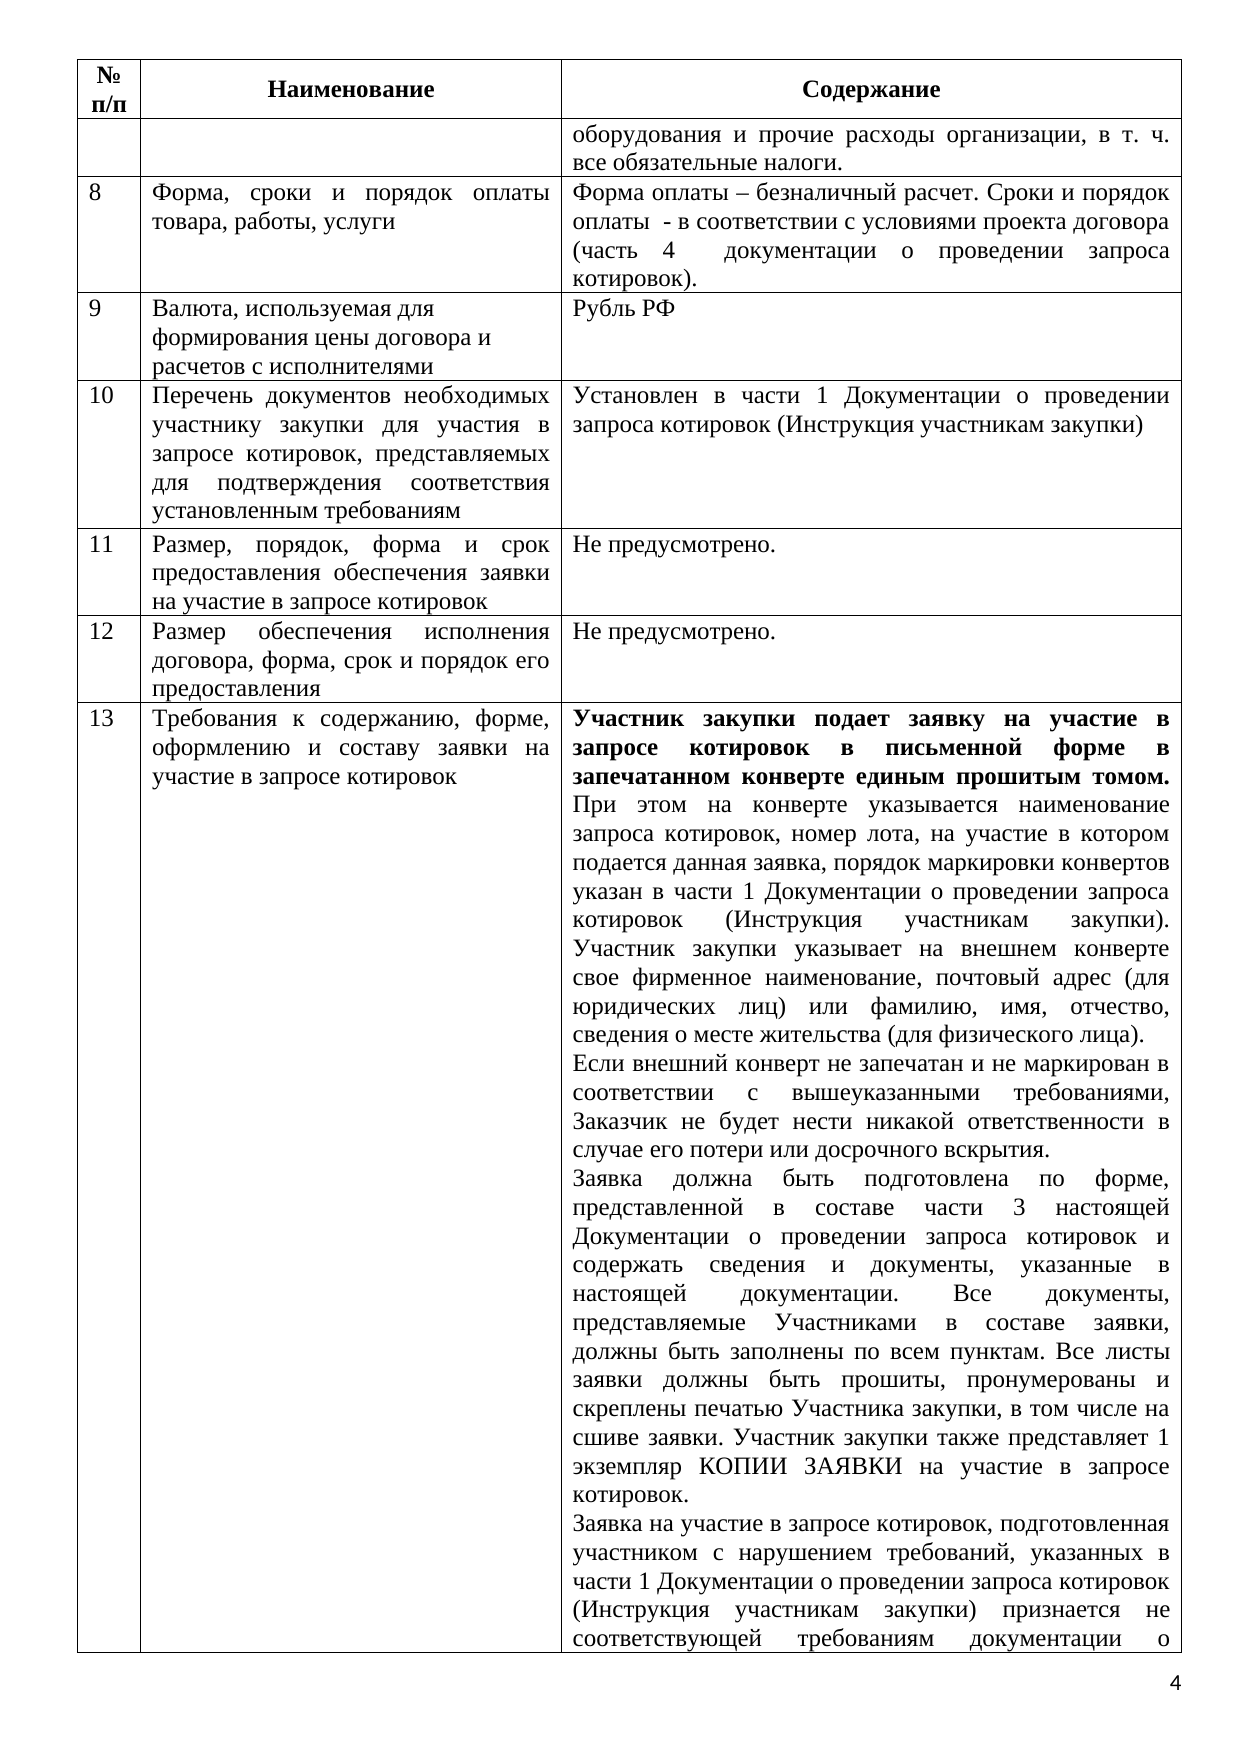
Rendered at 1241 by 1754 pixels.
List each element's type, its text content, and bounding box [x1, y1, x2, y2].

table_header Наименование [141, 60, 561, 118]
table_cell Установлен в части 1 Документации о проведении запроса котировок (Инструкция участникам закупки) [562, 381, 1181, 528]
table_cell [562, 119, 1181, 176]
table_cell [78, 616, 140, 702]
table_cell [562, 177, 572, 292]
table_cell [78, 293, 140, 379]
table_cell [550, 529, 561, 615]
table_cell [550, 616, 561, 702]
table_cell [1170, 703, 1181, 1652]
table_cell [78, 381, 140, 528]
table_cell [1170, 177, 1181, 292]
table_cell Валюта, используемая для формирования цены договора и расчетов с исполнителями [141, 293, 561, 379]
table_cell [78, 529, 140, 615]
table_cell [78, 119, 140, 176]
table_cell Не предусмотрено. [562, 616, 1181, 702]
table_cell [141, 119, 561, 176]
table_header Содержание [562, 60, 1181, 118]
table_cell Рубль РФ [562, 293, 1181, 379]
table_cell Форма, сроки и порядок оплаты товара, работы, услуги [141, 177, 561, 292]
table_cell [141, 703, 561, 1652]
table_cell [78, 177, 140, 292]
table_cell Перечень документов необходимых участнику закупки для участия в запросе котировок, представляемых для подтверждения соответствия установленным требованиям [141, 381, 561, 528]
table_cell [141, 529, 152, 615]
table_cell [78, 703, 140, 1652]
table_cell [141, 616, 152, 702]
table_cell Не предусмотрено. [562, 529, 1181, 615]
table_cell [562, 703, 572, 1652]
